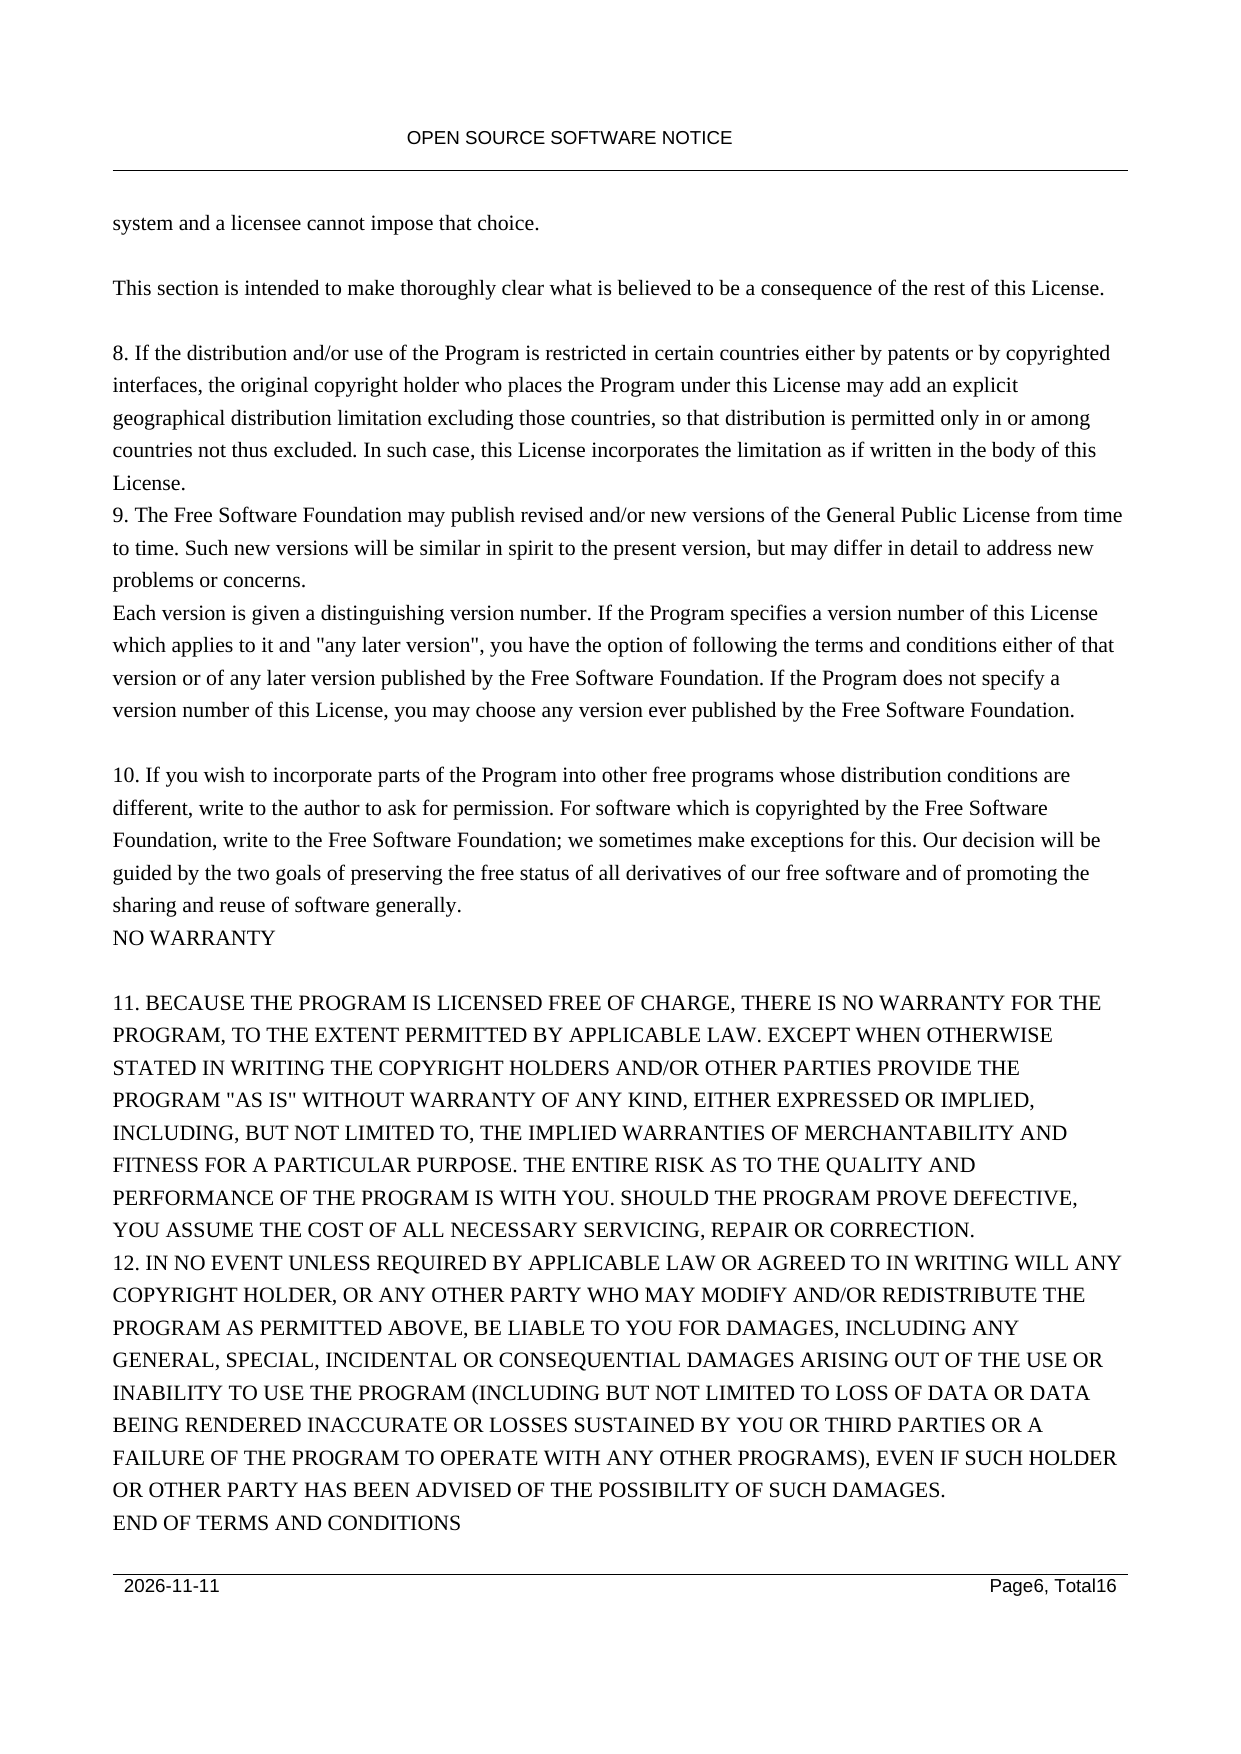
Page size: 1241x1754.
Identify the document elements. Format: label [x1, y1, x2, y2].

text [112, 206, 1128, 1539]
